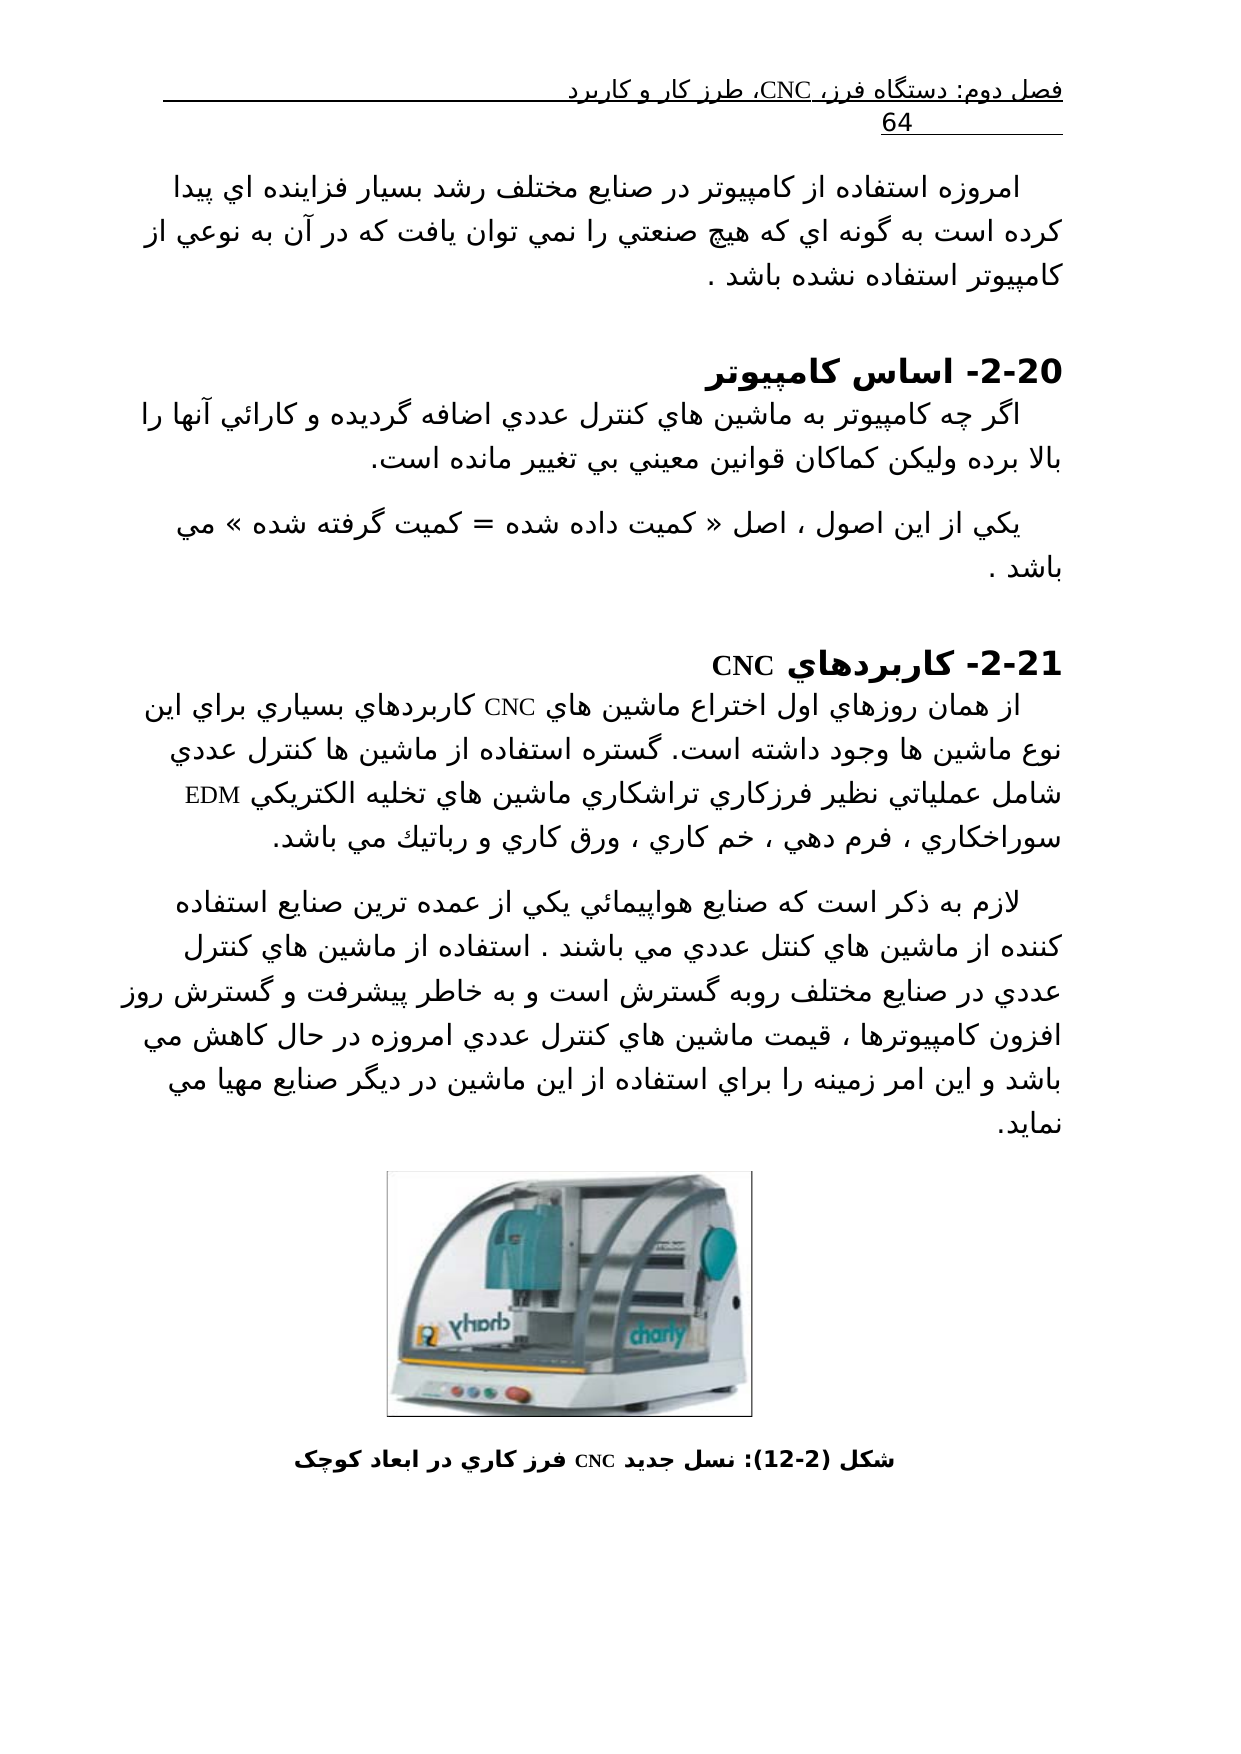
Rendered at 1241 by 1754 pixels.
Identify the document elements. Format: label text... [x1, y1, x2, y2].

text يكي از اين اصول ، اصل « كميت داده شده = كميت گرفته شده » مي باشد . [118, 506, 1063, 584]
subtitle شکل (2-12): نسل جديد CNC فرز کاري در ابعاد کوچک [118, 1446, 1063, 1473]
subtitle 2-20- اساس كامپيوتر [118, 352, 1063, 391]
text لازم به ذكر است كه صنايع هواپيمائي يكي از عمده ترين صنايع استفاده كننده از ماشين هاي كنتل عددي مي باشند . استفاده از ماشين هاي كنترل عددي در صنايع مختلف روبه گسترش است و به خاطر پيشرفت و گسترش روز افزون كامپيوترها ، قيمت ماشين هاي كنترل عددي امروزه در حال كاهش مي باشد و اين امر زمينه را براي استفاده از اين ماشين در ديگر صنايع مهيا مي نمايد. [118, 886, 1063, 1140]
picture [386, 1171, 753, 1417]
text امروزه استفاده از كامپيوتر در صنايع مختلف رشد بسيار فزاينده اي پيدا كرده است به گونه اي كه هيچ صنعتي را نمي توان يافت كه در آن به نوعي از كامپيوتر استفاده نشده باشد . [118, 170, 1063, 292]
subtitle 2-21- كاربردهاي CNC [118, 644, 1063, 683]
text اگر چه كامپيوتر به ماشين هاي كنترل عددي اضافه گرديده و كارائي آنها را بالا برده وليكن كماكان قوانين معيني بي تغيير مانده است. [118, 397, 1063, 475]
text از همان روزهاي اول اختراع ماشين هاي CNC كاربردهاي بسياري براي اين نوع ماشين ها وجود داشته است. گستره استفاده از ماشين ها كنترل عددي شامل عملياتي نظير فرزكاري تراشكاري ماشين هاي تخليه الكتريكي EDM سوراخكاري ، فرم دهي ، خم كاري ، ورق كاري و رباتيك مي باشد. [118, 689, 1063, 855]
